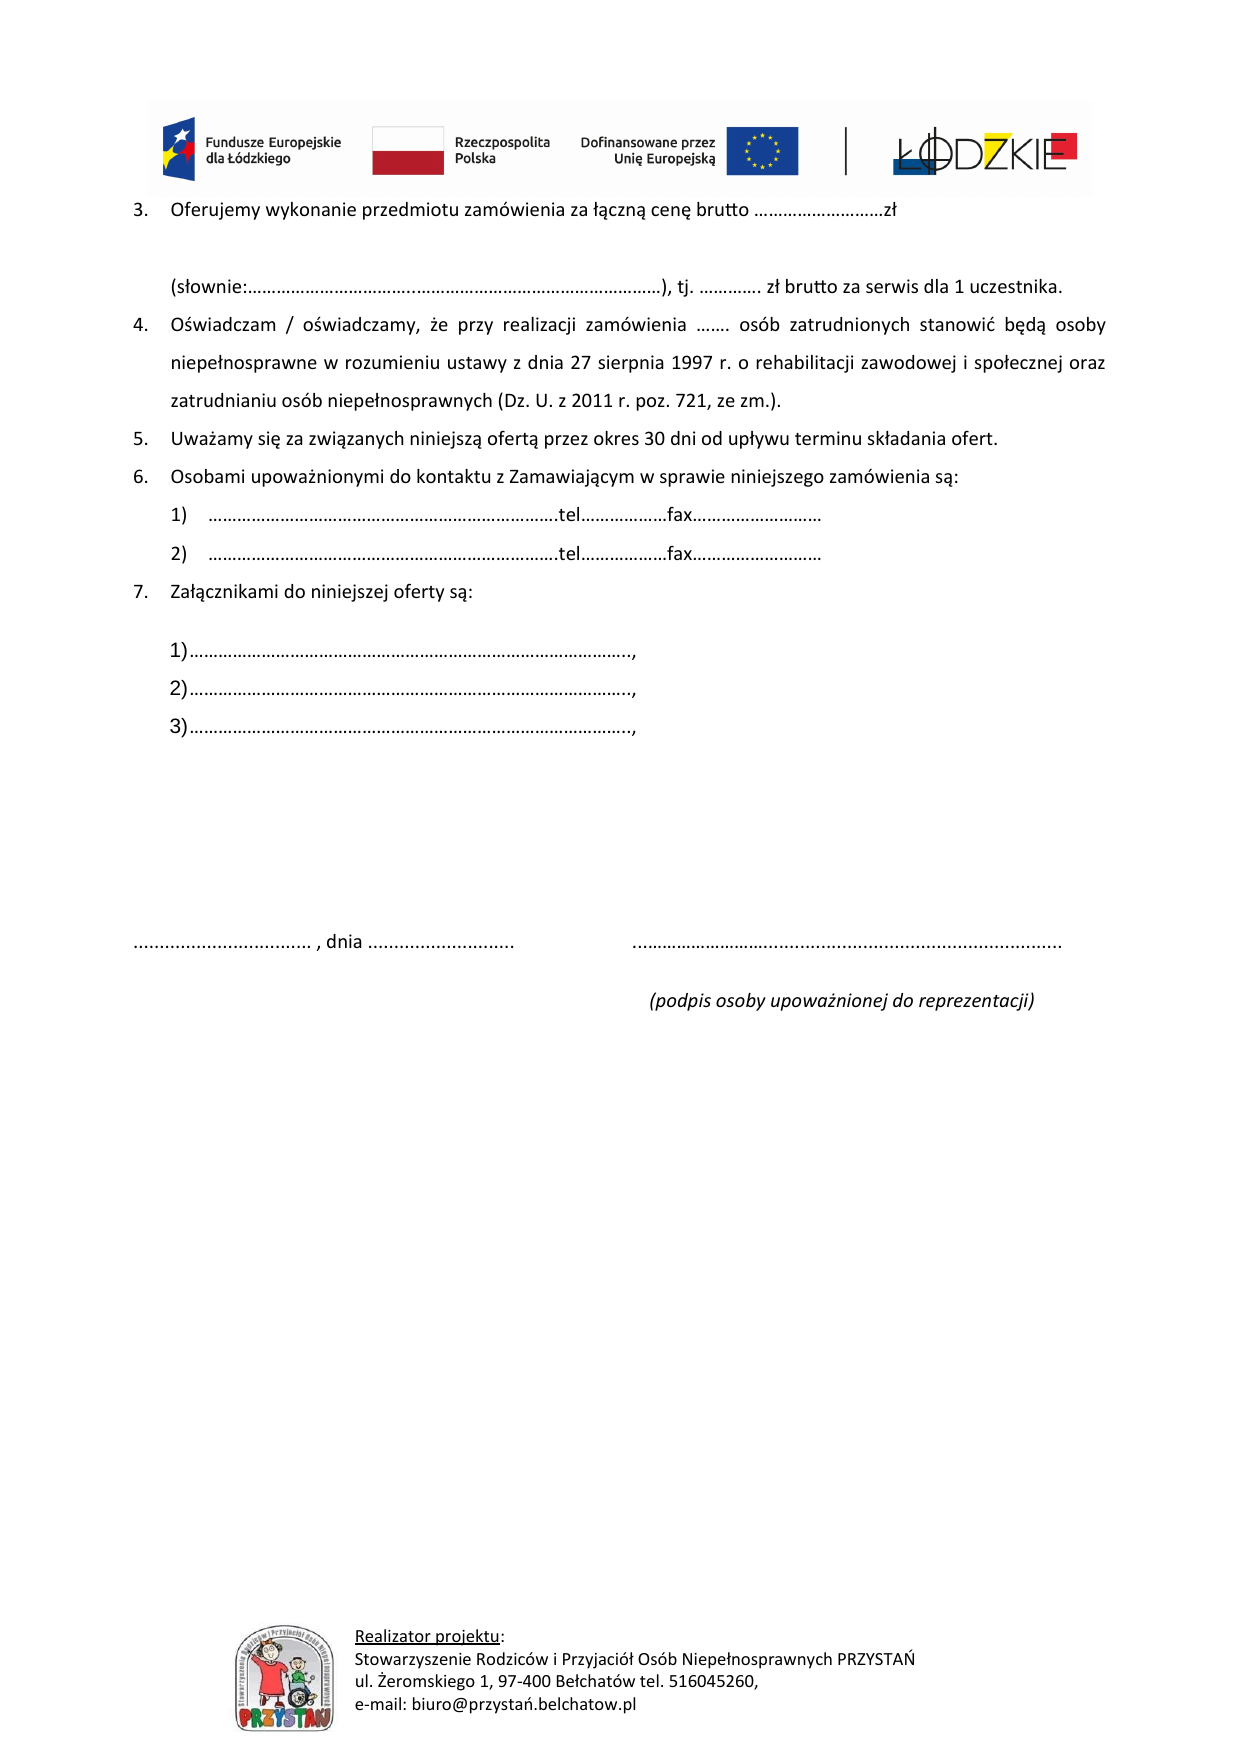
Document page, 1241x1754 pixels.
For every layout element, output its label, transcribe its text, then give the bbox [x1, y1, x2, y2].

picture [228, 1622, 340, 1734]
list Oświadczam / oświadczamy, że przy realizacji zamówienia ……. osób zatrudnionych stanowić będą osoby niepełnosprawne w rozumieniu ustawy z dnia 27 sierpnia 1997 r. o rehabilitacji zawodowej i społecznej oraz zatrudnianiu osób niepełnosprawnych (Dz. U. z 2011 r. poz. 721, ze zm.). [133, 311, 1107, 413]
picture [147, 101, 1093, 197]
list ……………………………………………………………….tel………………fax……………………… [170, 540, 1107, 565]
list Oferujemy wykonanie przedmiotu zamówienia za łączną cenę brutto ………………………zł [133, 197, 1107, 222]
list Uważamy się za związanych niniejszą ofertą przez okres 30 dni od upływu terminu składania ofert. [133, 425, 1107, 451]
list ……………………………………………………………………………….., [169, 637, 1107, 662]
text 7. Załącznikami do niniejszej oferty są: [133, 578, 1107, 603]
list Osobami upoważnionymi do kontaktu z Zamawiającym w sprawie niniejszego zamówienia są: [133, 463, 1107, 489]
text (podpis osoby upoważnionej do reprezentacji) [575, 987, 1107, 1012]
text .................................. , dnia ............................ ...……………………......................................................... [133, 928, 1107, 953]
list ……………………………………………………………………………….., [169, 675, 1107, 700]
text (słownie:……………………………..……………………………………………), tj. …………. zł brutto za serwis dla 1 uczestnika. [170, 273, 1107, 298]
list ……………………………………………………………….tel………………fax……………………… [170, 502, 1107, 527]
list ……………………………………………………………………………….., [169, 713, 1107, 738]
